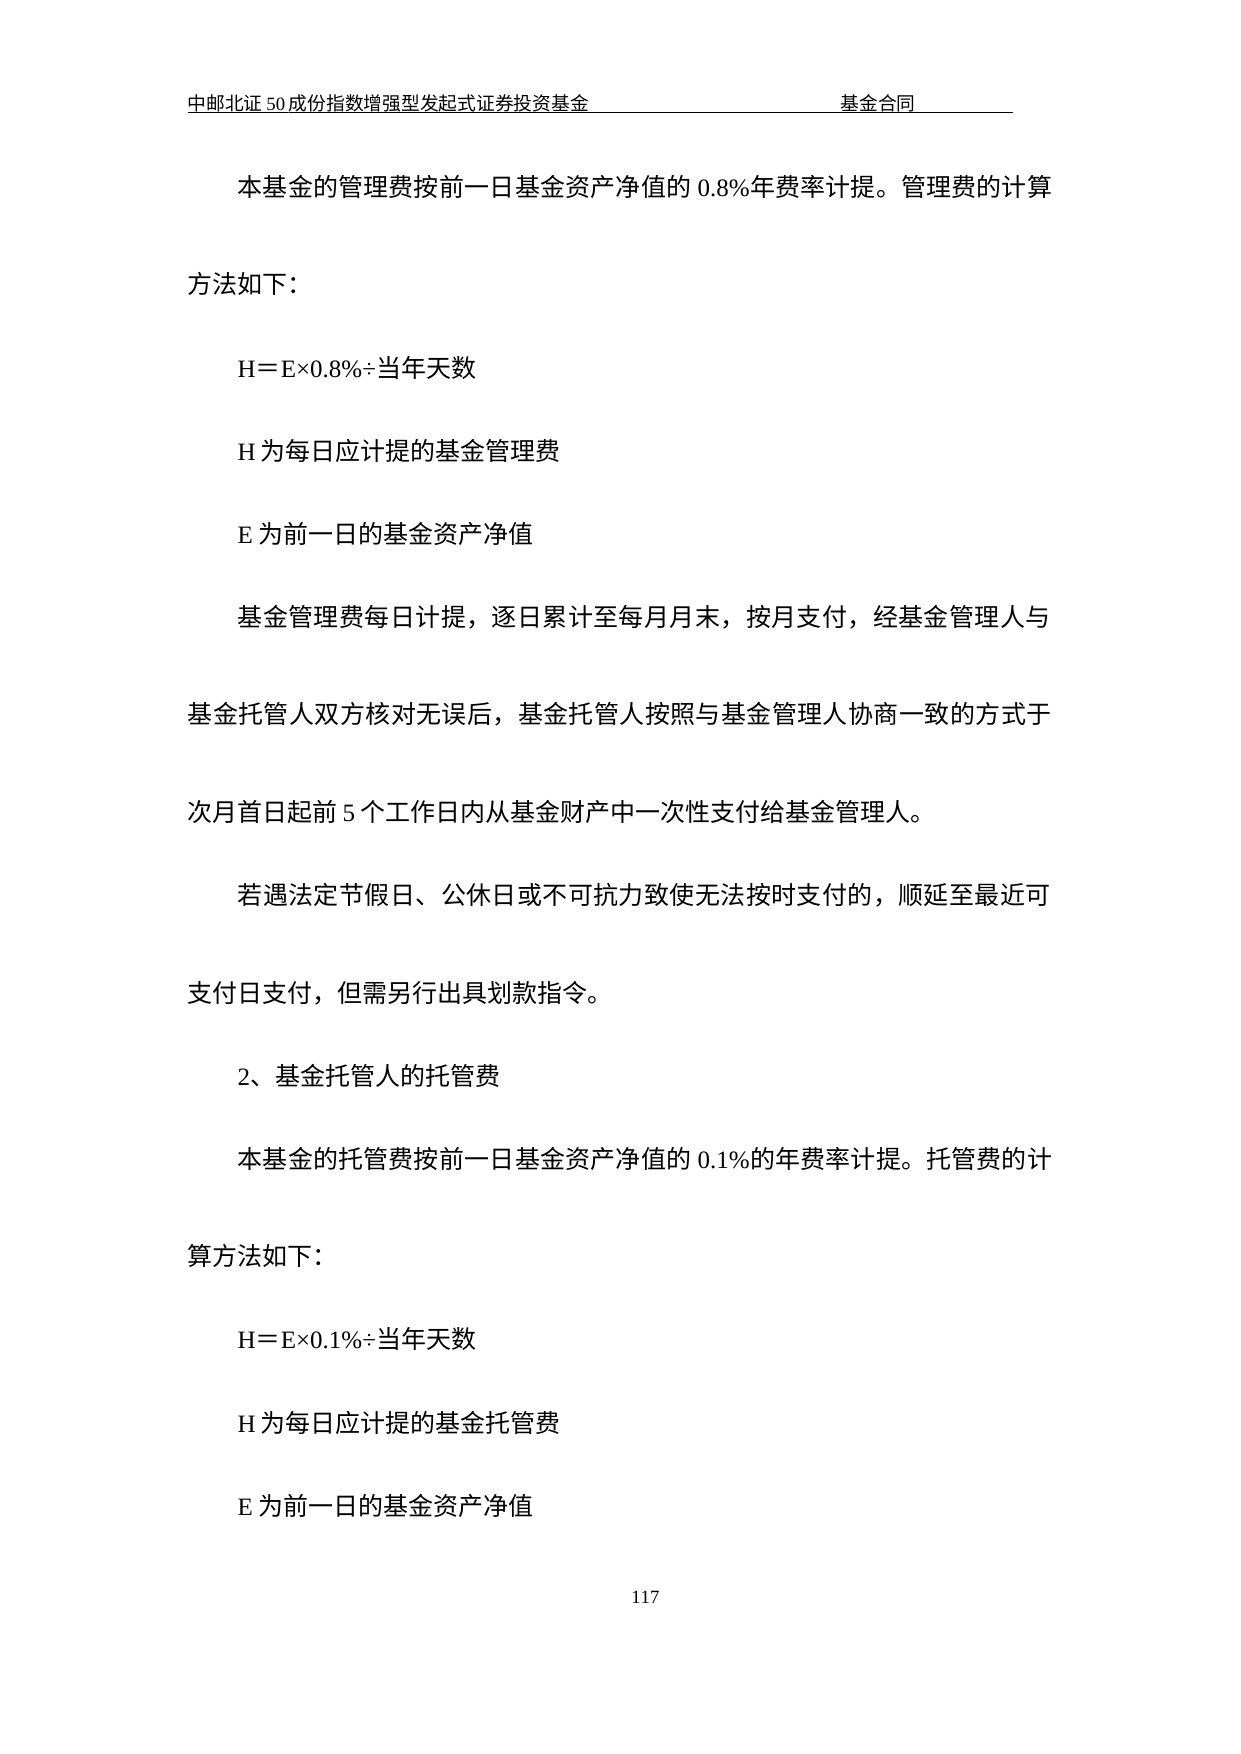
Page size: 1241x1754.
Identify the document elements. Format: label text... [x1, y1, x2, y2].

text 本基金的托管费按前一日基金资产净值的0.1%的年费率计提。托管费的计算方法如下： [187, 1125, 1053, 1287]
text H＝E×0.1%÷当年天数 [187, 1306, 1053, 1371]
text 本基金的管理费按前一日基金资产净值的0.8%年费率计提。管理费的计算方法如下： [187, 153, 1053, 316]
text 基金管理费每日计提，逐日累计至每月月末，按月支付，经基金管理人与基金托管人双方核对无误后，基金托管人按照与基金管理人协商一致的方式于次月首日起前5个工作日内从基金财产中一次性支付给基金管理人。 [187, 583, 1053, 843]
text 2、基金托管人的托管费 [187, 1042, 1053, 1107]
text H为每日应计提的基金管理费 [187, 417, 1053, 482]
text 若遇法定节假日、公休日或不可抗力致使无法按时支付的，顺延至最近可支付日支付，但需另行出具划款指令。 [187, 861, 1053, 1024]
text H＝E×0.8%÷当年天数 [187, 334, 1053, 399]
text E为前一日的基金资产净值 [187, 500, 1053, 565]
text H为每日应计提的基金托管费 [187, 1389, 1053, 1454]
text E为前一日的基金资产净值 [187, 1472, 1053, 1537]
